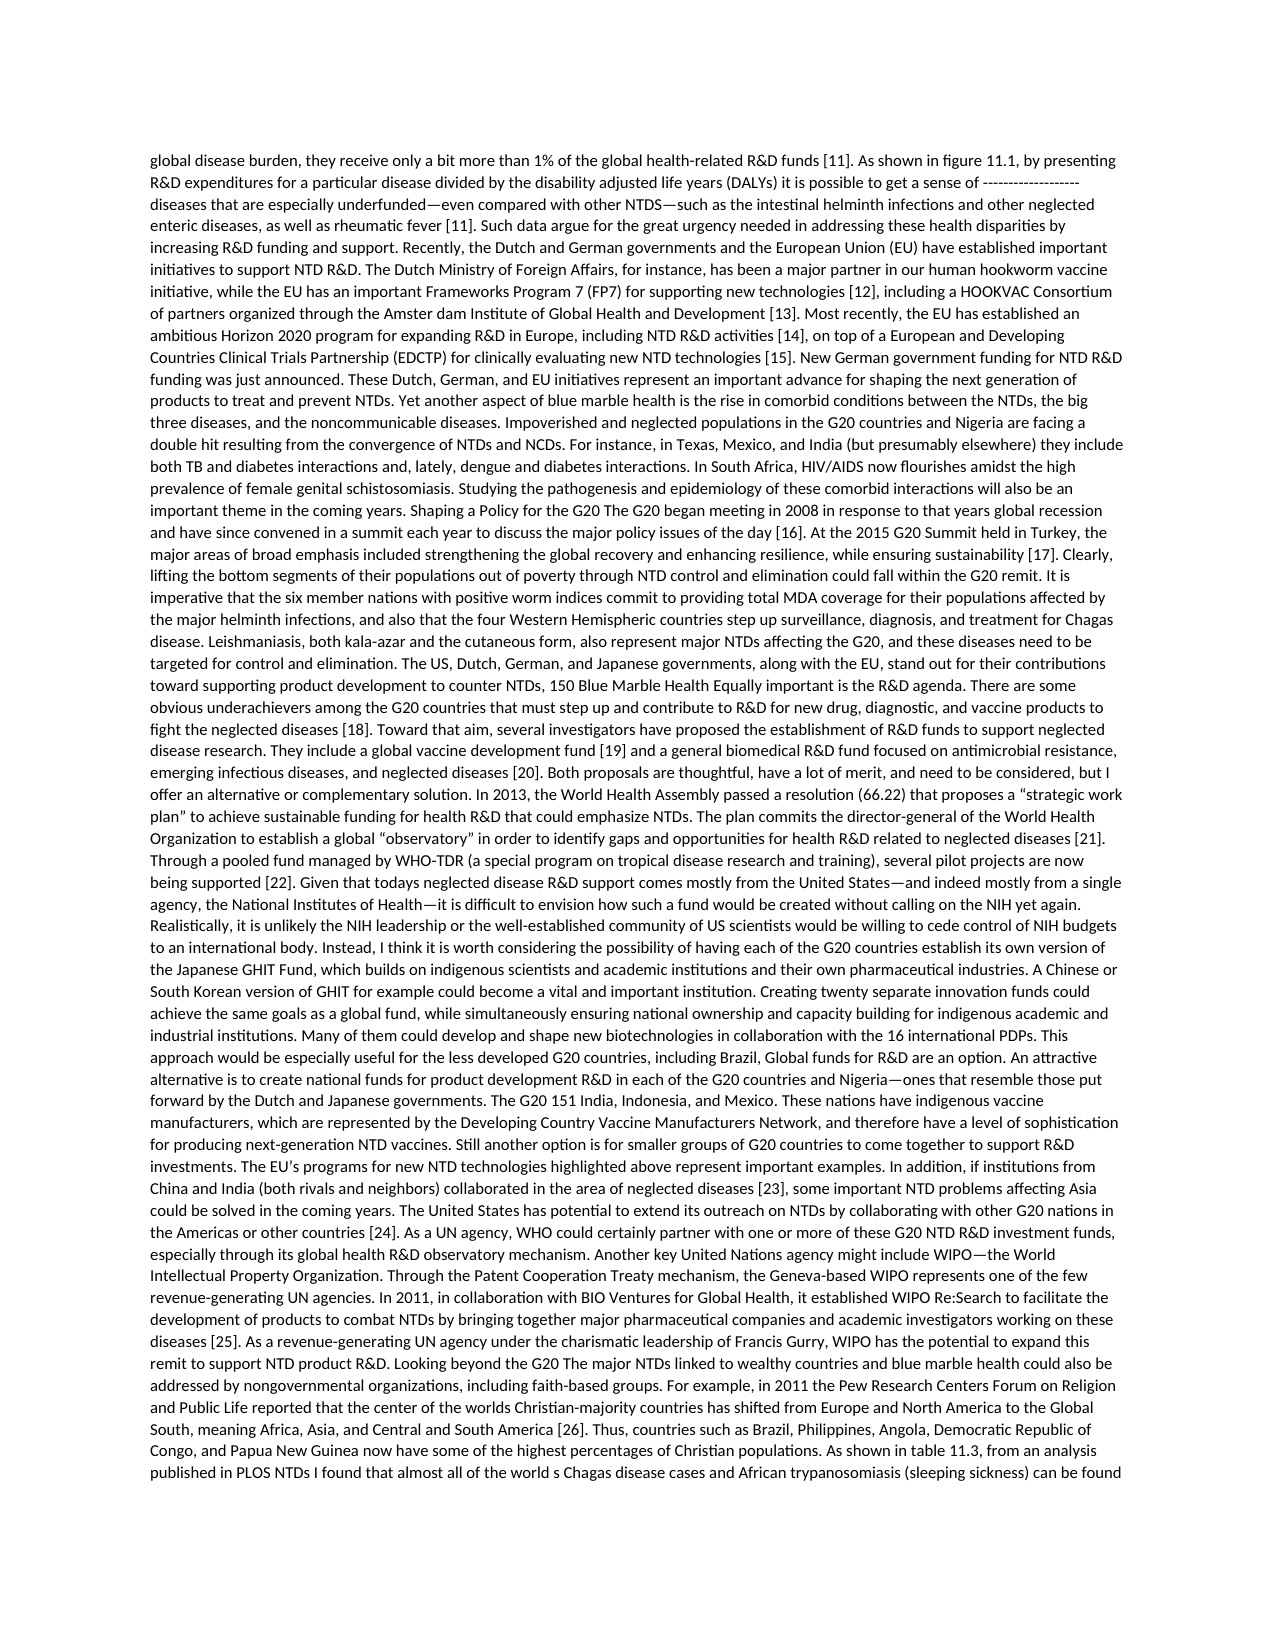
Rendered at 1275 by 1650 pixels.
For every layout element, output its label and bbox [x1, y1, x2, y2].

text [150, 150, 1125, 1483]
